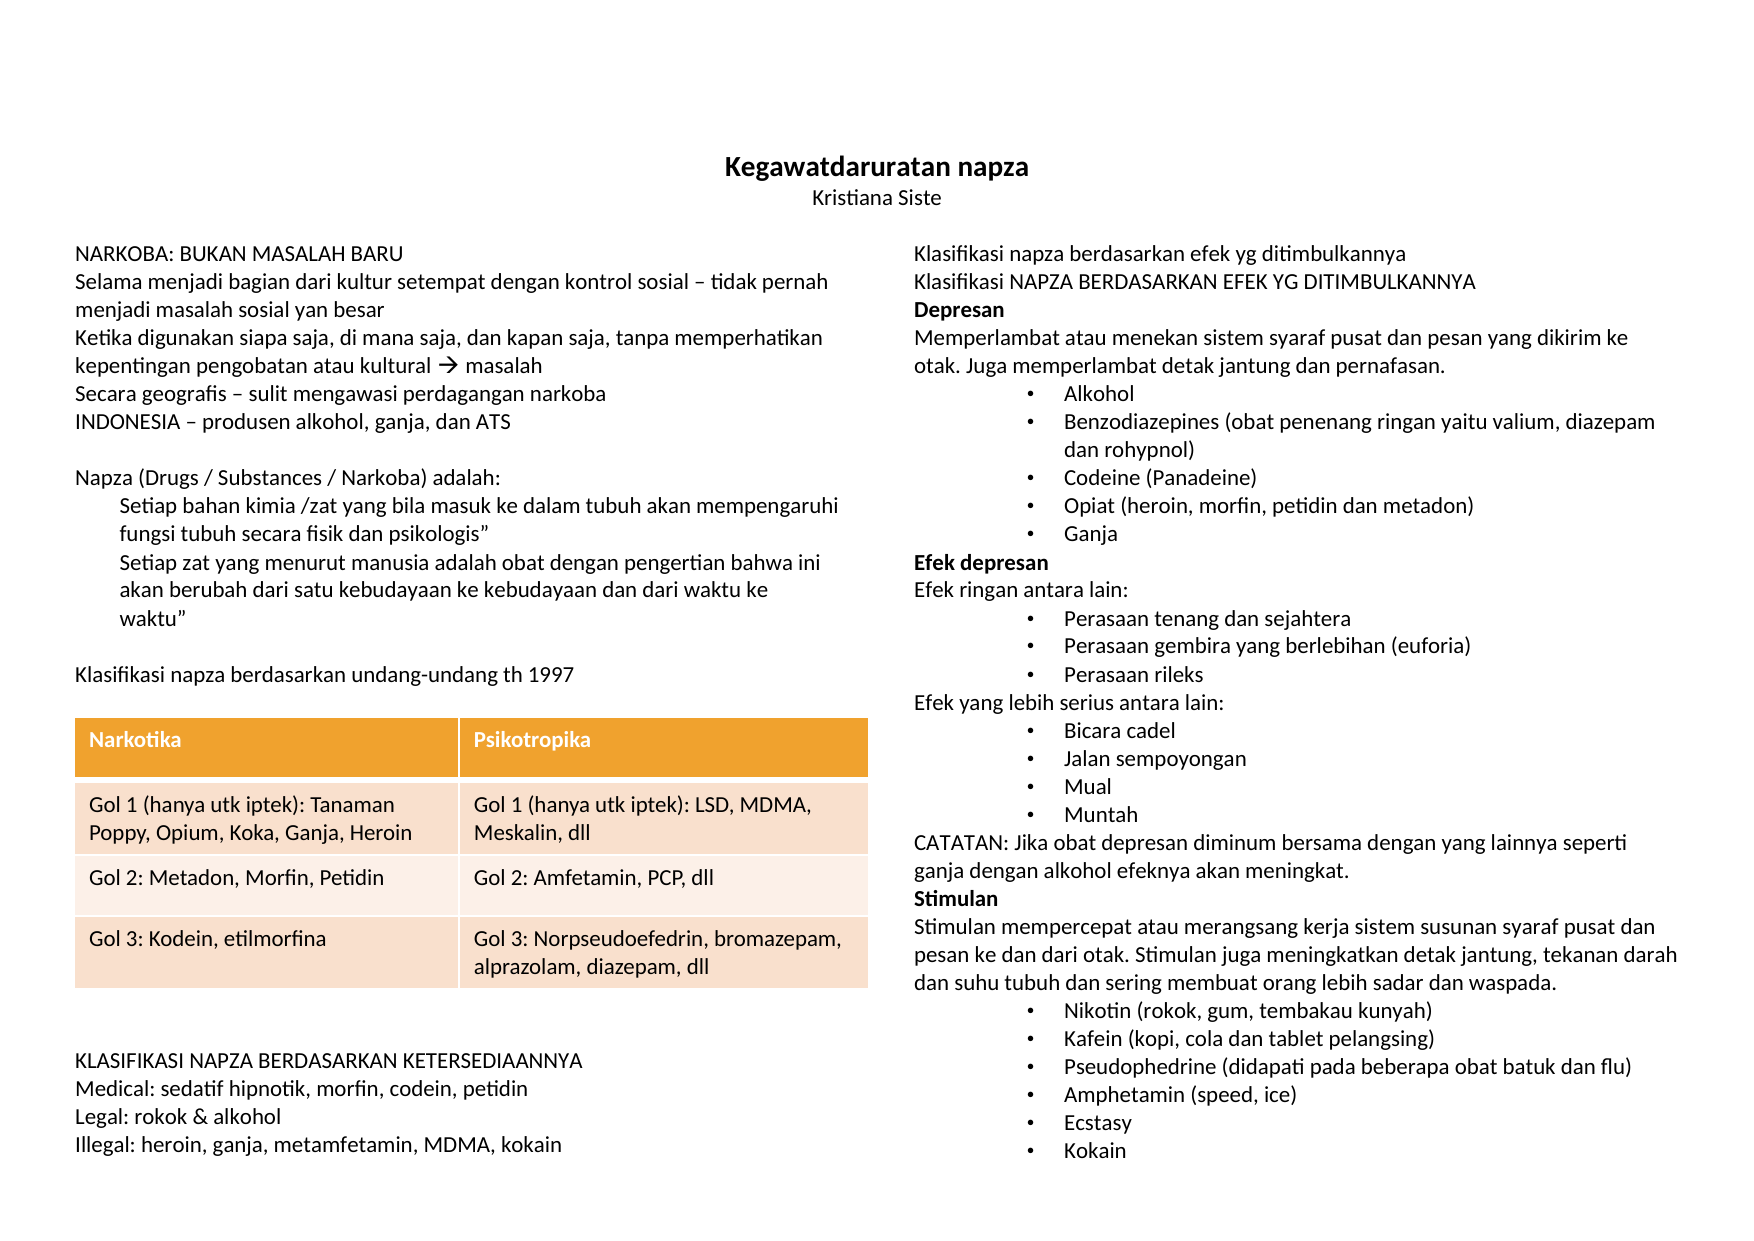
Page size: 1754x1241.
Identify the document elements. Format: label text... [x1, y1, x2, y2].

text CATATAN: Jika obat depresan diminum bersama dengan yang lainnya seperti ganja dengan alkohol efeknya akan meningkat. [914, 828, 1679, 884]
text Medical: sedatif hipnotik, morfin, codein, petidin [75, 1074, 840, 1102]
list Kafein (kopi, cola dan tablet pelangsing) [1026, 1024, 1679, 1052]
text Stimulan mempercepat atau merangsang kerja sistem susunan syaraf pusat dan pesan ke dan dari otak. Stimulan juga meningkatkan detak jantung, tekanan darah dan suhu tubuh dan sering membuat orang lebih sadar dan waspada. [914, 912, 1679, 996]
list Mual [1026, 772, 1679, 800]
list Perasaan rileks [1026, 660, 1679, 688]
text Secara geografis – sulit mengawasi perdagangan narkoba [75, 379, 840, 407]
text Efek ringan antara lain: [914, 576, 1679, 604]
text Ketika digunakan siapa saja, di mana saja, dan kapan saja, tanpa memperhatikan kepentingan pengobatan atau kultural masalah [75, 323, 840, 379]
text Memperlambat atau menekan sistem syaraf pusat dan pesan yang dikirim ke otak. Juga memperlambat detak jantung dan pernafasan. [914, 323, 1679, 379]
text Klasifikasi NAPZA BERDASARKAN EFEK YG DITIMBULKANNYA [914, 267, 1679, 295]
table_cell Gol 2: Amfetamin, PCP, dll [460, 856, 868, 915]
text KLASIFIKASI NAPZA BERDASARKAN KETERSEDIAANNYA [75, 1046, 840, 1074]
table_cell Gol 3: Norpseudoefedrin, bromazepam, alprazolam, diazepam, dll [460, 917, 868, 988]
table_header Narkotika [75, 718, 458, 777]
text Setiap bahan kimia /zat yang bila masuk ke dalam tubuh akan mempengaruhi fungsi tubuh secara fisik dan psikologis” [119, 492, 840, 548]
list Codeine (Panadeine) [1026, 463, 1679, 492]
text Klasifikasi napza berdasarkan undang-undang th 1997 [75, 660, 840, 688]
text Illegal: heroin, ganja, metamfetamin, MDMA, kokain [75, 1130, 840, 1158]
text Efek yang lebih serius antara lain: [914, 688, 1679, 716]
table_cell Gol 3: Kodein, etilmorfina [75, 917, 458, 988]
table_header Psikotropika [460, 718, 868, 777]
list Perasaan gembira yang berlebihan (euforia) [1026, 632, 1679, 660]
text Depresan [914, 295, 1679, 323]
table_cell Gol 2: Metadon, Morfin, Petidin [75, 856, 458, 915]
table_cell Gol 1 (hanya utk iptek): Tanaman Poppy, Opium, Koka, Ganja, Heroin [75, 783, 458, 854]
list Ecstasy [1026, 1108, 1679, 1136]
text Kristiana Siste [75, 183, 1679, 211]
list Benzodiazepines (obat penenang ringan yaitu valium, diazepam dan rohypnol) [1026, 407, 1679, 463]
list Jalan sempoyongan [1026, 744, 1679, 772]
text Napza (Drugs / Substances / Narkoba) adalah: [75, 436, 840, 492]
list Opiat (heroin, morfin, petidin dan metadon) [1026, 492, 1679, 519]
text INDONESIA – produsen alkohol, ganja, dan ATS [75, 407, 840, 436]
list Nikotin (rokok, gum, tembakau kunyah) [1026, 996, 1679, 1024]
list Alkohol [1026, 379, 1679, 407]
list Bicara cadel [1026, 716, 1679, 744]
list Perasaan tenang dan sejahtera [1026, 604, 1679, 632]
list Amphetamin (speed, ice) [1026, 1080, 1679, 1108]
text Efek depresan [914, 548, 1679, 576]
list Kokain [1026, 1136, 1679, 1164]
list Pseudophedrine (didapati pada beberapa obat batuk dan flu) [1026, 1052, 1679, 1080]
table_cell Gol 1 (hanya utk iptek): LSD, MDMA, Meskalin, dll [460, 783, 868, 854]
text Selama menjadi bagian dari kultur setempat dengan kontrol sosial – tidak pernah menjadi masalah sosial yan besar [75, 267, 840, 323]
text Legal: rokok & alkohol [75, 1102, 840, 1130]
text Stimulan [914, 884, 1679, 912]
text Kegawatdaruratan napza [75, 148, 1679, 183]
list Muntah [1026, 800, 1679, 828]
text NARKOBA: BUKAN MASALAH BARU [75, 239, 840, 267]
text Setiap zat yang menurut manusia adalah obat dengan pengertian bahwa ini akan berubah dari satu kebudayaan ke kebudayaan dan dari waktu ke waktu” [119, 548, 840, 632]
list Ganja [1026, 519, 1679, 548]
text Klasifikasi napza berdasarkan efek yg ditimbulkannya [914, 239, 1679, 267]
